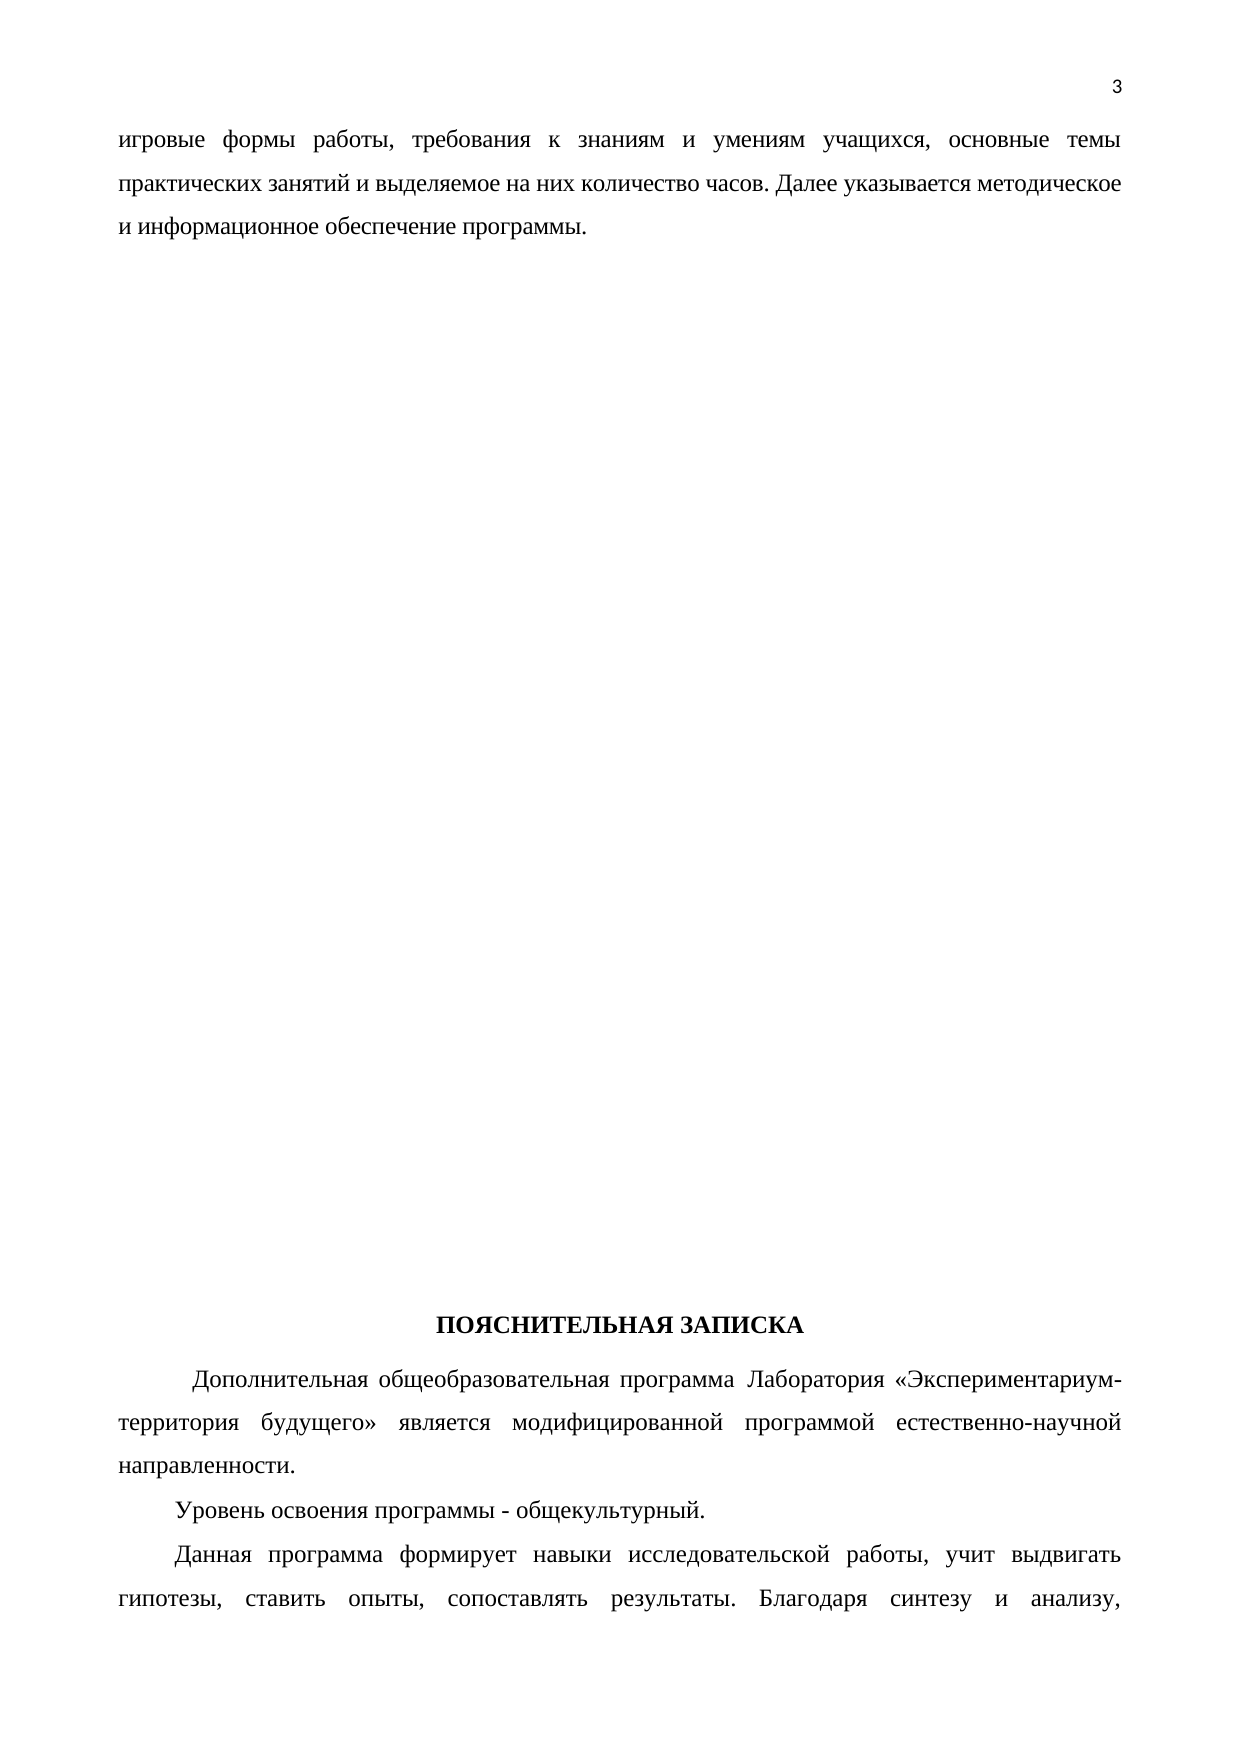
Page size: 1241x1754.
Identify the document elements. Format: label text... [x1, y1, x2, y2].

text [118, 124, 1122, 239]
text Уровень освоения программы - общекультурный. [118, 1495, 1122, 1524]
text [118, 1539, 1122, 1611]
text Дополнительная общеобразовательная программа Лаборатория «Экспериментариум- территория будущего» является модифицированной программой естественно-научной направленности. [118, 1364, 1122, 1479]
text ПОЯСНИТЕЛЬНАЯ ЗАПИСКА [118, 1310, 1122, 1339]
